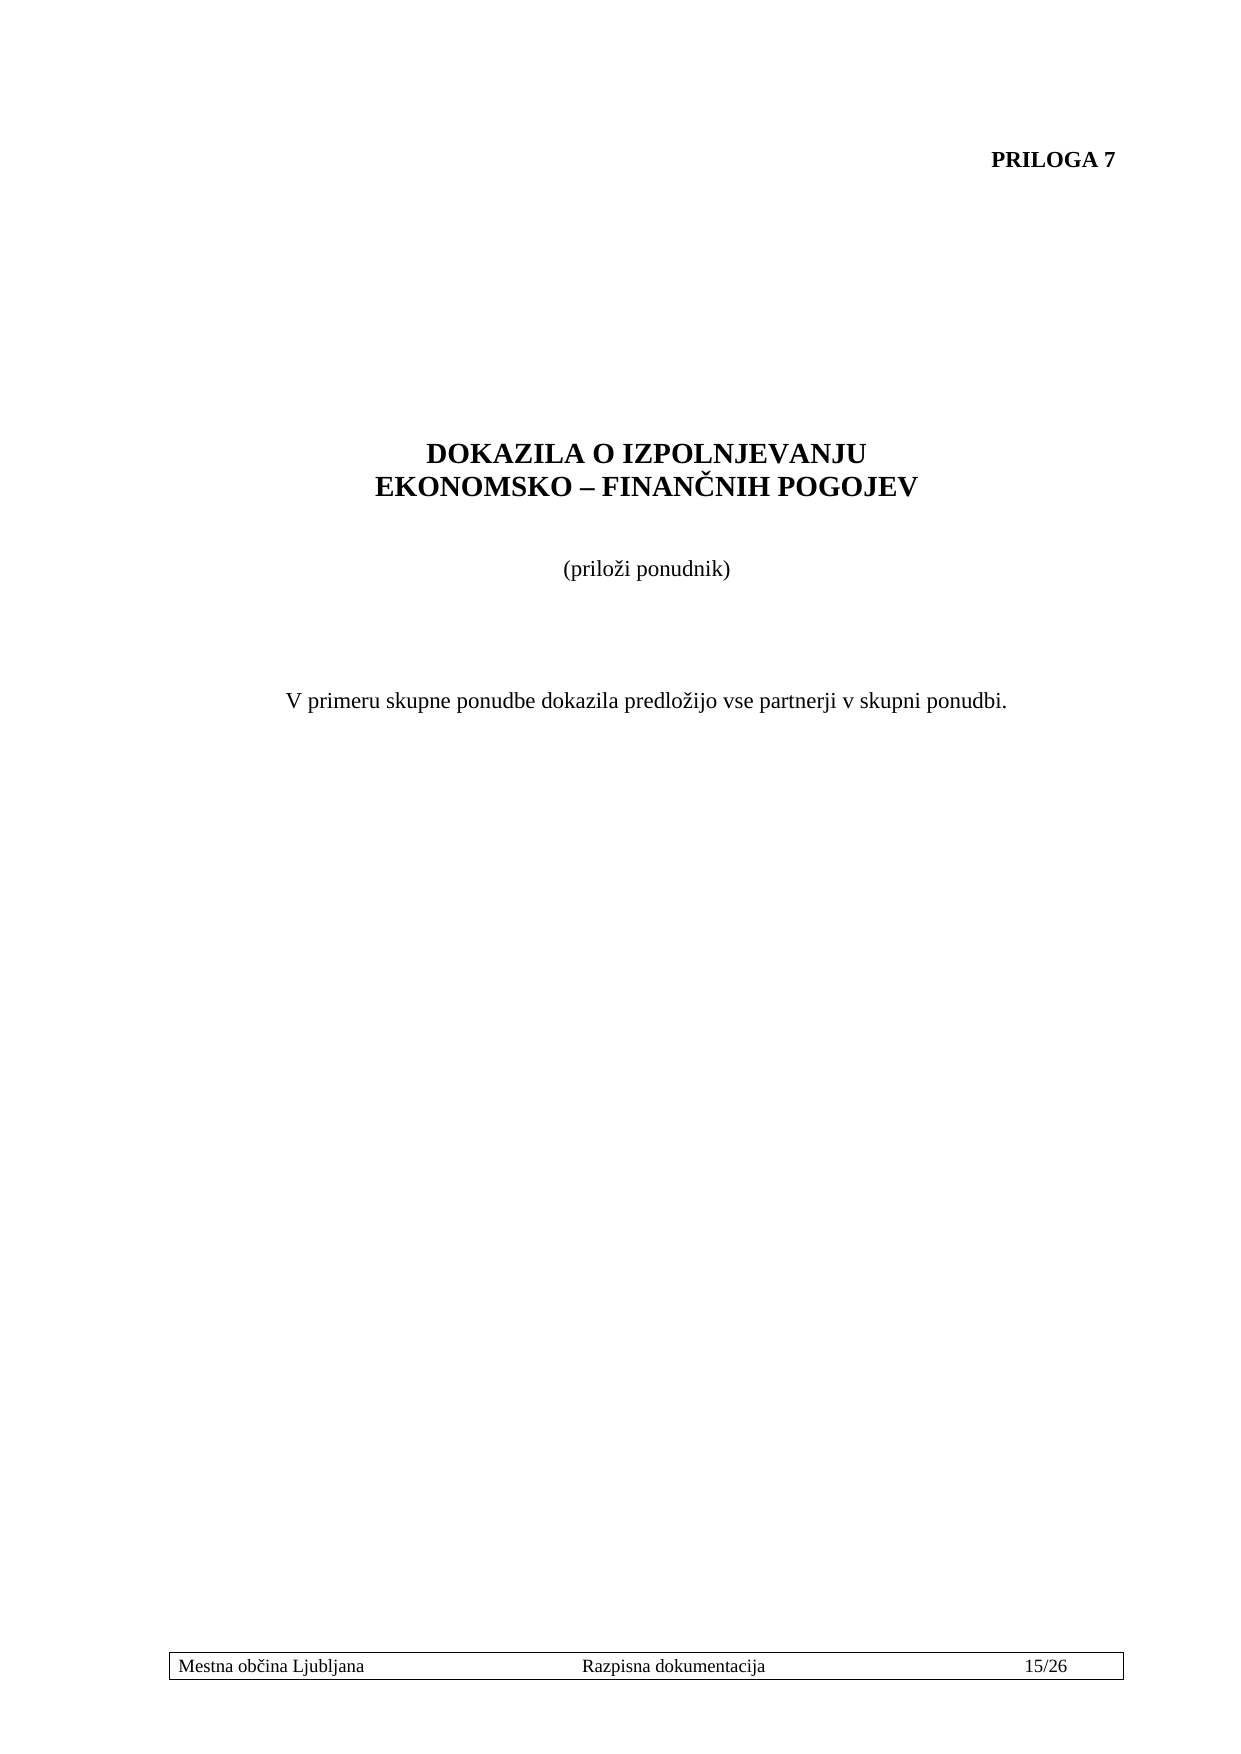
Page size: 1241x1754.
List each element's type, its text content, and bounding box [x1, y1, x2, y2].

text PRILOGA 7 [66, 146, 1115, 172]
text (priloži ponudnik) [178, 556, 1115, 582]
text EKONOMSKO – FINANČNIH POGOJEV [178, 469, 1115, 503]
text DOKAZILA O IZPOLNJEVANJU [178, 436, 1115, 469]
text V primeru skupne ponudbe dokazila predložijo vse partnerji v skupni ponudbi. [178, 687, 1115, 714]
